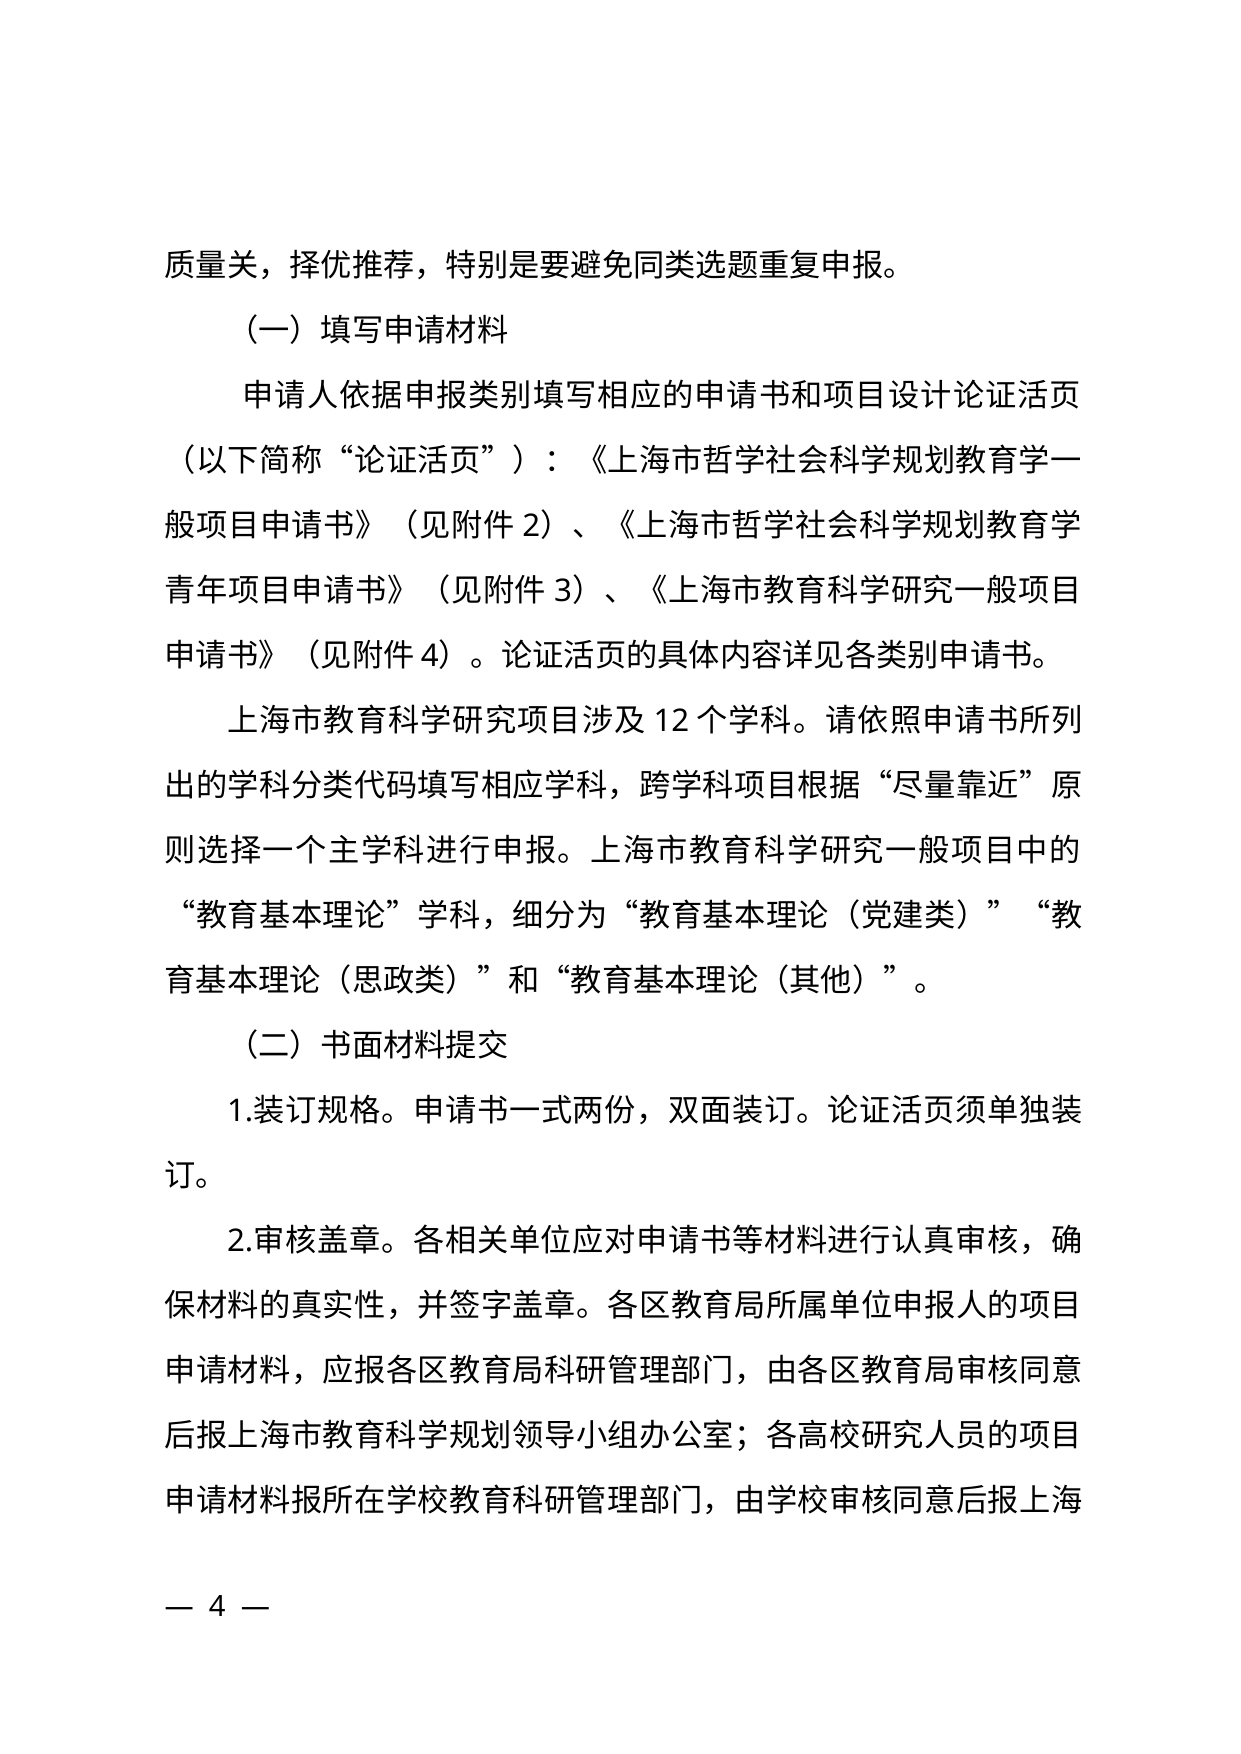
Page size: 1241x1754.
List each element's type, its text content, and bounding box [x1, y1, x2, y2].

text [164, 231, 1083, 296]
text 1.装订规格。申请书一式两份，双面装订。论证活页须单独装订。 [164, 1076, 1083, 1206]
text 申请人依据申报类别填写相应的申请书和项目设计论证活页（以下简称“论证活页”）：《上海市哲学社会科学规划教育学一般项目申请书》（见附件2）、《上海市哲学社会科学规划教育学青年项目申请书》（见附件3）、《上海市教育科学研究一般项目申请书》（见附件4）。论证活页的具体内容详见各类别申请书。 [164, 361, 1083, 686]
text （一）填写申请材料 [164, 296, 1083, 361]
text 上海市教育科学研究项目涉及12个学科。请依照申请书所列出的学科分类代码填写相应学科，跨学科项目根据“尽量靠近”原则选择一个主学科进行申报。上海市教育科学研究一般项目中的“教育基本理论”学科，细分为“教育基本理论（党建类）”“教育基本理论（思政类）”和“教育基本理论（其他）”。 [164, 686, 1083, 1011]
text （二）书面材料提交 [164, 1011, 1083, 1076]
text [164, 1206, 1083, 1531]
